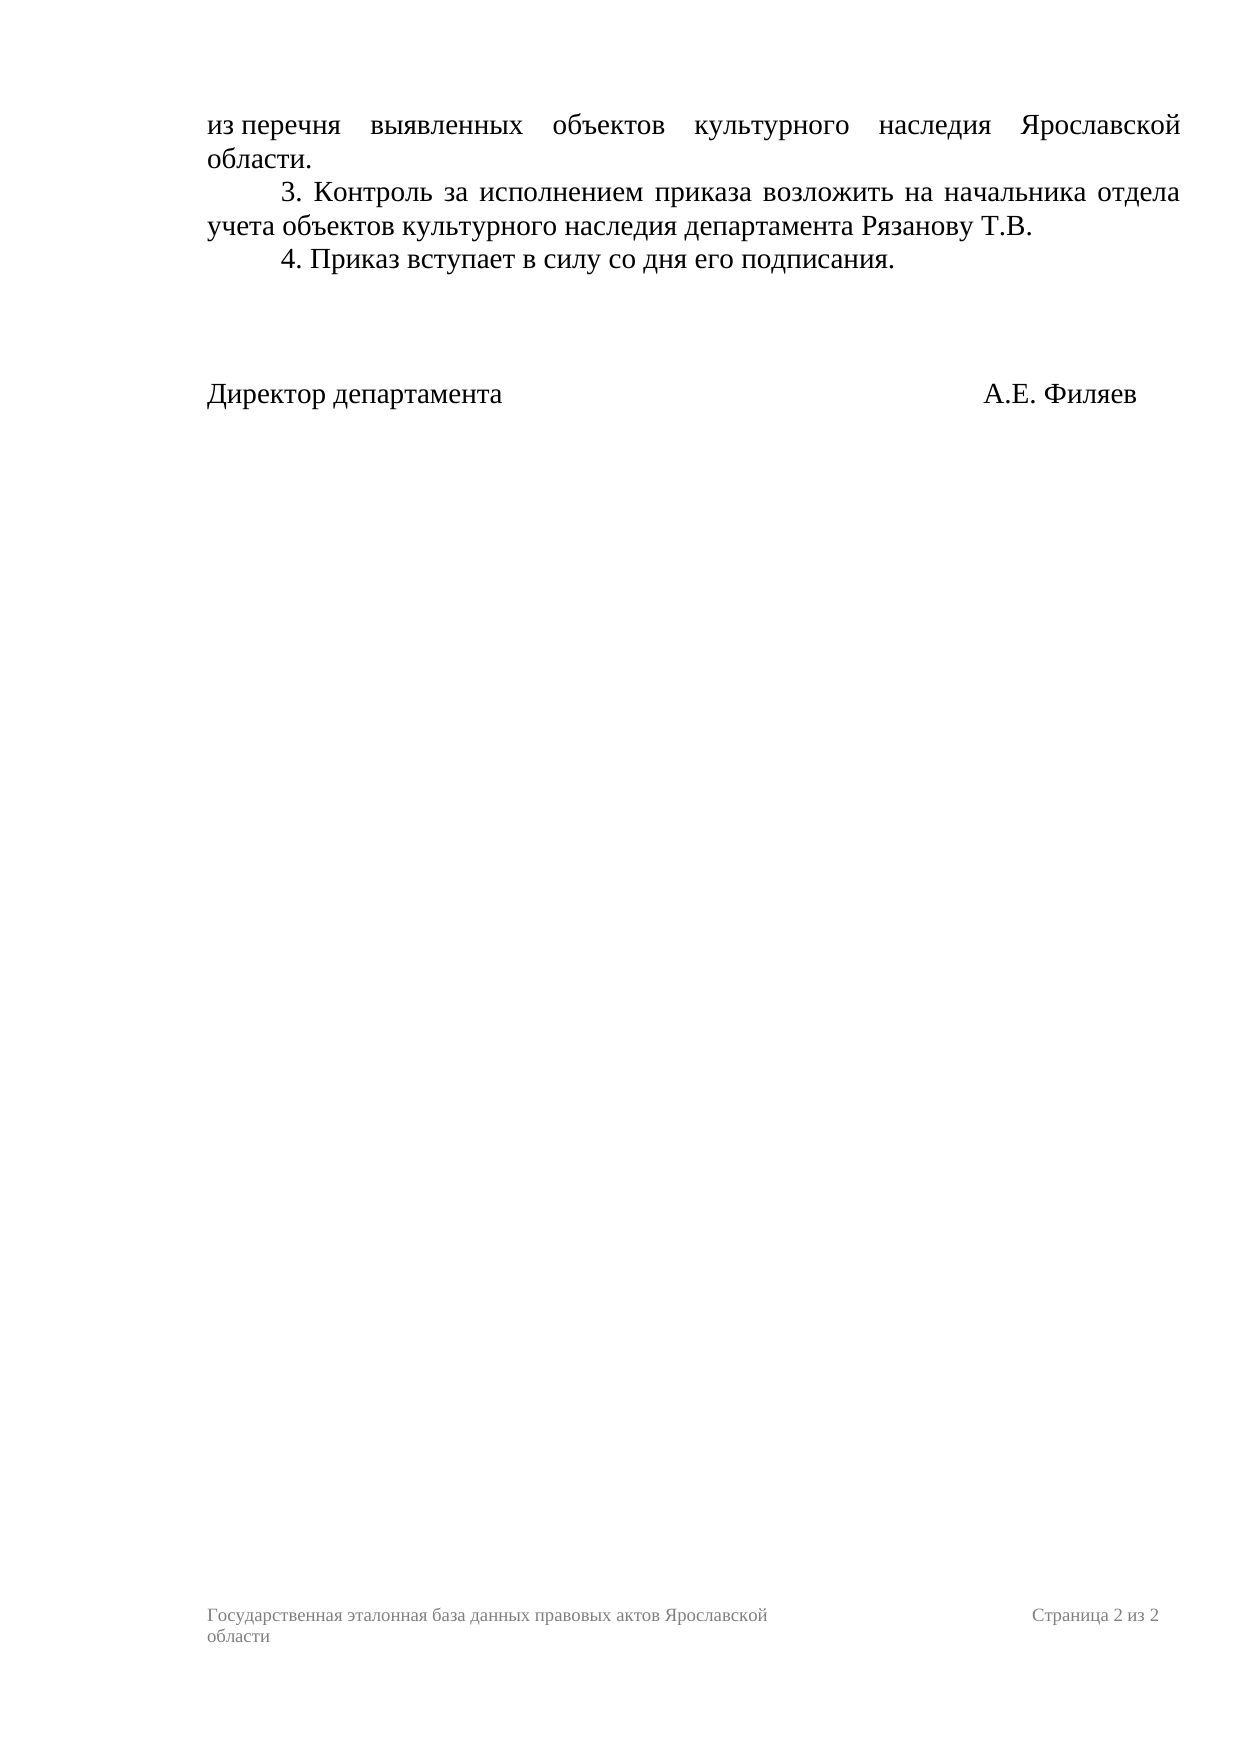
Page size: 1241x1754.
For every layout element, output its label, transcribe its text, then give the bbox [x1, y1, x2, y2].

text Директор департамента А.Е. Филяев [207, 376, 1181, 443]
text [207, 107, 1181, 174]
text 4. Приказ вступает в силу со дня его подписания. [207, 242, 1181, 275]
text 3. Контроль за исполнением приказа возложить на начальника отдела учета объектов культурного наследия департамента Рязанову Т.В. [207, 174, 1181, 242]
